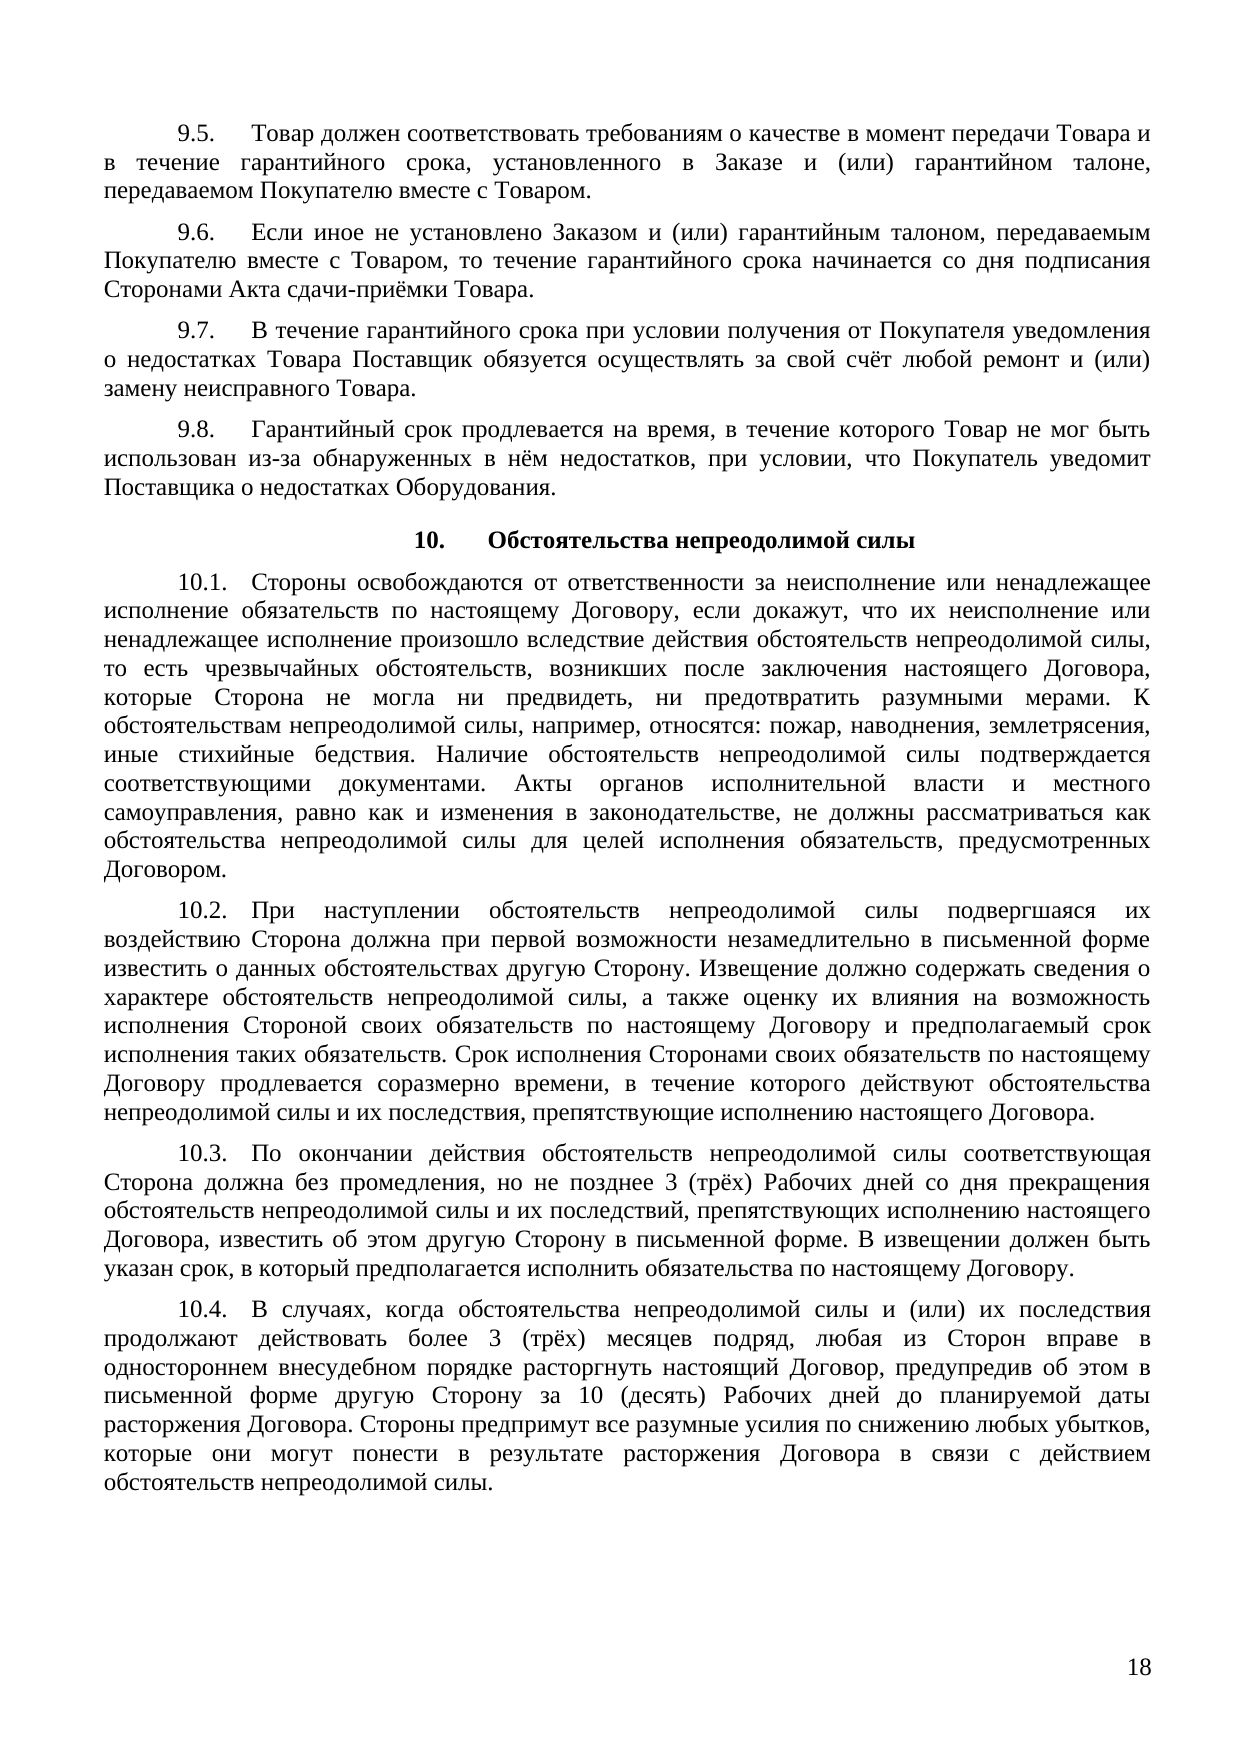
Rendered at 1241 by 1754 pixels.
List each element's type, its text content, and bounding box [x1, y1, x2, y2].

list В течение гарантийного срока при условии получения от Покупателя уведомления о недостатках Товара Поставщик обязуется осуществлять за свой счёт любой ремонт и (или) замену неисправного Товара. [103, 316, 1152, 402]
list При наступлении обстоятельств непреодолимой силы подвергшаяся их воздействию Сторона должна при первой возможности незамедлительно в письменной форме известить о данных обстоятельствах другую Сторону. Извещение должно содержать сведения о характере обстоятельств непреодолимой силы, а также оценку их влияния на возможность исполнения Стороной своих обязательств по настоящему Договору и предполагаемый срок исполнения таких обязательств. Срок исполнения Сторонами своих обязательств по настоящему Договору продлевается соразмерно времени, в течение которого действуют обстоятельства непреодолимой силы и их последствия, препятствующие исполнению настоящего Договора. [103, 896, 1152, 1126]
list По окончании действия обстоятельств непреодолимой силы соответствующая Сторона должна без промедления, но не позднее 3 (трёх) Рабочих дней со дня прекращения обстоятельств непреодолимой силы и их последствий, препятствующих исполнению настоящего Договора, известить об этом другую Сторону в письменной форме. В извещении должен быть указан срок, в который предполагается исполнить обязательства по настоящему Договору. [103, 1138, 1152, 1282]
list Гарантийный срок продлевается на время, в течение которого Товар не мог быть использован из-за обнаруженных в нём недостатков, при условии, что Покупатель уведомит Поставщика о недостатках Оборудования. [103, 414, 1152, 501]
list Обстоятельства непреодолимой силы [103, 526, 1152, 554]
list Товар должен соответствовать требованиям о качестве в момент передачи Товара и в течение гарантийного срока, установленного в Заказе и (или) гарантийном талоне, передаваемом Покупателю вместе с Товаром. [103, 118, 1152, 204]
list В случаях, когда обстоятельства непреодолимой силы и (или) их последствия продолжают действовать более 3 (трёх) месяцев подряд, любая из Сторон вправе в одностороннем внесудебном порядке расторгнуть настоящий Договор, предупредив об этом в письменной форме другую Сторону за 10 (десять) Рабочих дней до планируемой даты расторжения Договора. Стороны предпримут все разумные усилия по снижению любых убытков, которые они могут понести в результате расторжения Договора в связи с действием обстоятельств непреодолимой силы. [103, 1294, 1152, 1496]
list Стороны освобождаются от ответственности за неисполнение или ненадлежащее исполнение обязательств по настоящему Договору, если докажут, что их неисполнение или ненадлежащее исполнение произошло вследствие действия обстоятельств непреодолимой силы, то есть чрезвычайных обстоятельств, возникших после заключения настоящего Договора, которые Сторона не могла ни предвидеть, ни предотвратить разумными мерами. К обстоятельствам непреодолимой силы, например, относятся: пожар, наводнения, землетрясения, иные стихийные бедствия. Наличие обстоятельств непреодолимой силы подтверждается соответствующими документами. Акты органов исполнительной власти и местного самоуправления, равно как и изменения в законодательстве, не должны рассматриваться как обстоятельства непреодолимой силы для целей исполнения обязательств, предусмотренных Договором. [103, 567, 1152, 883]
list Если иное не установлено Заказом и (или) гарантийным талоном, передаваемым Покупателю вместе с Товаром, то течение гарантийного срока начинается со дня подписания Сторонами Акта сдачи-приёмки Товара. [103, 217, 1152, 303]
